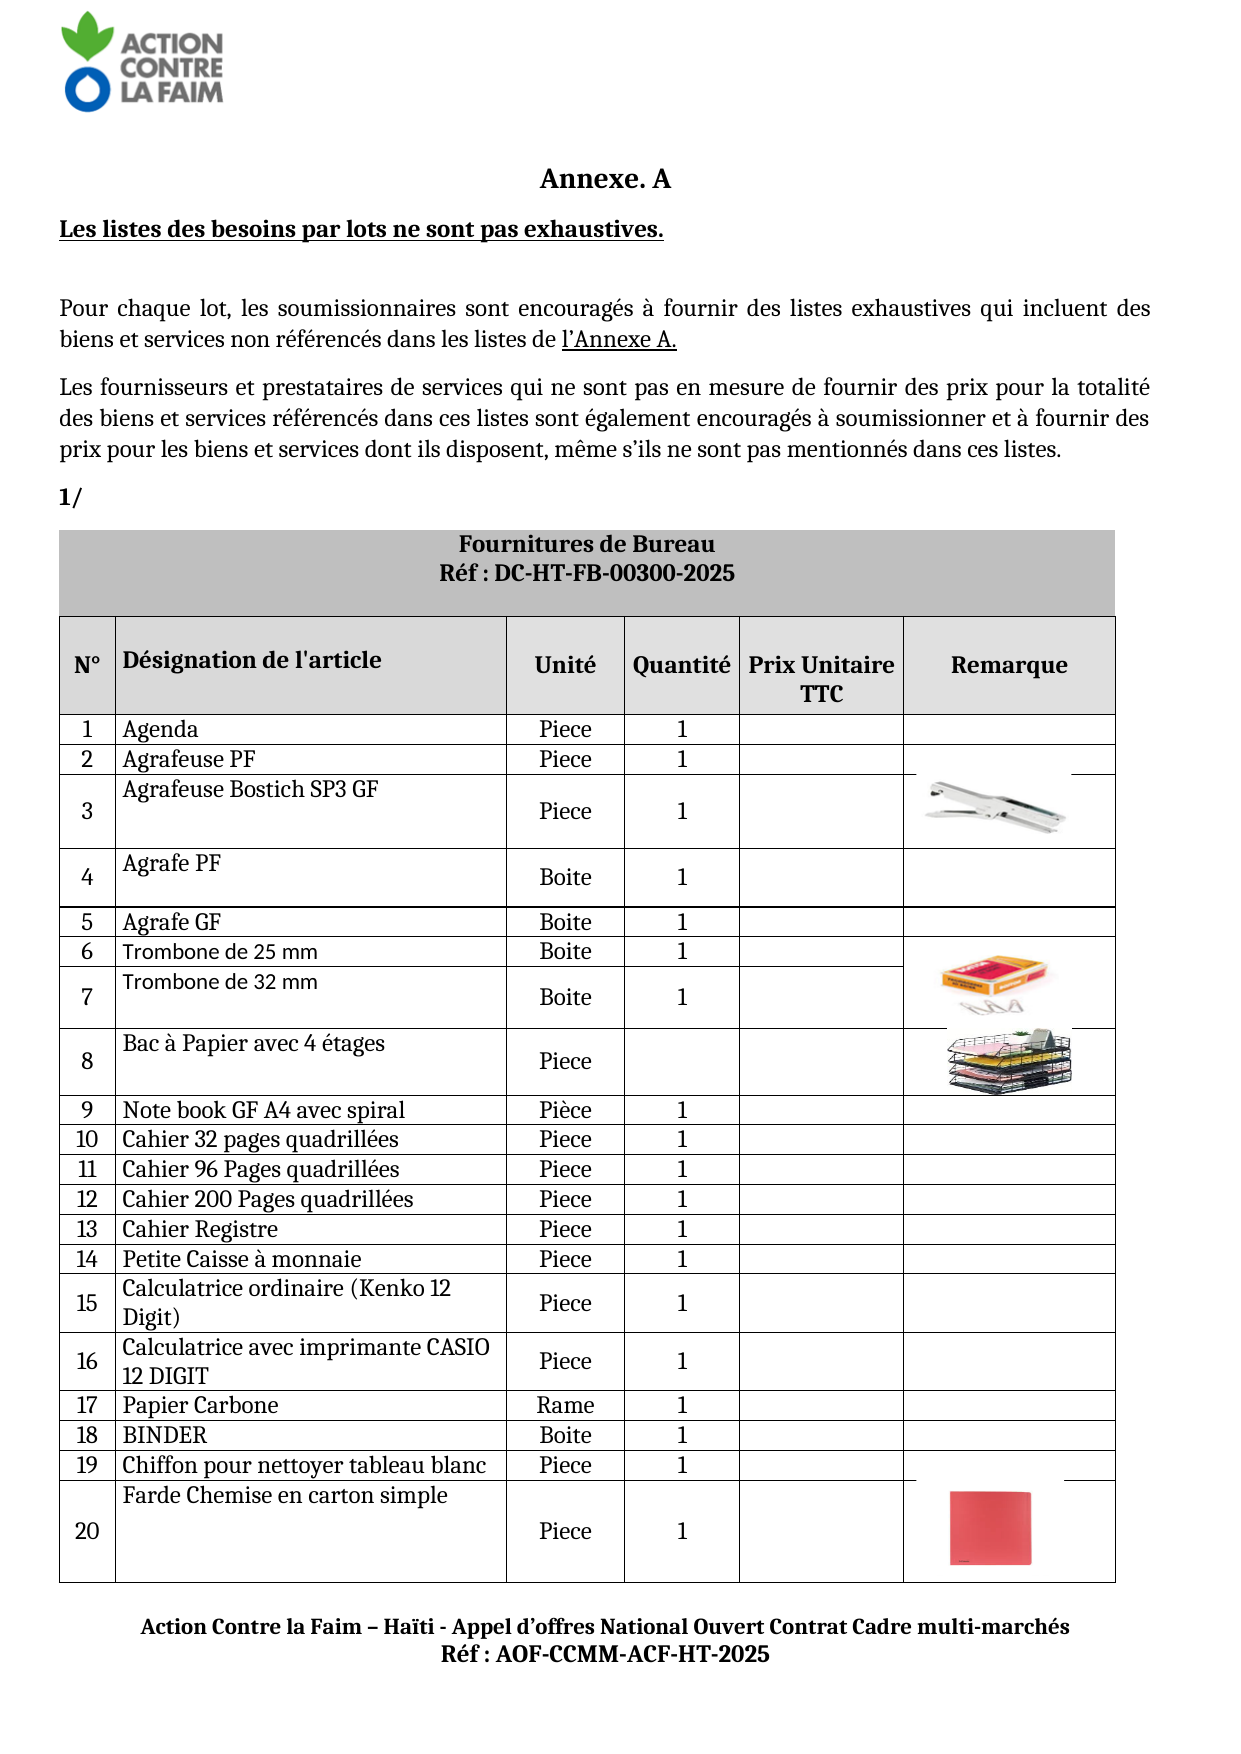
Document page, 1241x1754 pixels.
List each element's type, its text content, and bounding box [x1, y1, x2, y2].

table_cell [740, 1215, 903, 1243]
table_cell Boite [507, 849, 624, 906]
table_cell [904, 1125, 1115, 1154]
table_cell [740, 1391, 903, 1420]
table_cell Cahier Registre [116, 1215, 506, 1243]
table_cell [904, 1155, 1115, 1184]
table_cell 1 [625, 1245, 739, 1273]
table_cell 1 [625, 715, 739, 744]
picture [916, 937, 1081, 1022]
table_cell 1 [60, 715, 115, 744]
table_cell [904, 1029, 947, 1094]
table_cell [904, 1096, 1115, 1124]
table_cell Papier Carbone [116, 1391, 506, 1420]
table_cell Petite Caisse à monnaie [116, 1245, 506, 1273]
table_cell Piece [507, 1274, 624, 1332]
table_cell 1 [625, 1185, 739, 1214]
table_cell Trombone de 25 mm [116, 937, 506, 966]
table_cell 1 [625, 1096, 739, 1124]
table_cell 13 [60, 1215, 115, 1243]
table_cell 1 [625, 1333, 739, 1390]
table_cell 7 [60, 967, 115, 1027]
table_cell Quantité [625, 617, 739, 714]
table_cell Note book GF A4 avec spiral [116, 1096, 506, 1124]
table_cell 5 [60, 908, 115, 936]
table_cell Remarque [904, 617, 1115, 714]
table_cell [904, 1333, 1115, 1390]
table_cell Boite [507, 908, 624, 936]
table_cell [740, 1185, 903, 1214]
table_cell BINDER [116, 1421, 506, 1450]
table_cell [740, 1451, 903, 1480]
table_cell 1 [625, 1215, 739, 1243]
table_cell [904, 908, 1115, 936]
table_cell 1 [625, 1155, 739, 1184]
table_cell Désignation de l'article [116, 617, 506, 714]
table_cell 12 [60, 1185, 115, 1214]
table_cell 1 [625, 1274, 739, 1332]
table_cell Prix Unitaire TTC [740, 617, 903, 714]
table_cell [740, 937, 903, 966]
table_cell Cahier 32 pages quadrillées [116, 1125, 506, 1154]
table_cell Piece [507, 745, 624, 773]
table_cell Cahier 200 Pages quadrillées [116, 1185, 506, 1214]
table_cell [740, 908, 903, 936]
table_cell 14 [60, 1245, 115, 1273]
table_cell [740, 849, 903, 906]
text Les listes des besoins par lots ne sont pas exhaustives. [59, 215, 1152, 244]
table_cell [904, 715, 1115, 744]
table_cell 10 [60, 1125, 115, 1154]
table_cell [904, 1481, 1115, 1582]
table_cell [740, 745, 903, 773]
table_cell [740, 1096, 903, 1124]
table_cell 20 [60, 1481, 115, 1582]
table_cell 1 [625, 908, 739, 936]
table_cell Agenda [116, 715, 506, 744]
table_cell Piece [507, 715, 624, 744]
table_cell 17 [60, 1391, 115, 1420]
table_cell Piece [507, 1185, 624, 1214]
table_cell [740, 1029, 903, 1094]
table_cell Piece [507, 1451, 624, 1480]
table_cell [1072, 1029, 1115, 1094]
text Annexe. A [59, 162, 1152, 196]
table_cell Boite [507, 967, 624, 1027]
table_cell Piece [507, 775, 624, 848]
table_cell [904, 1274, 1115, 1332]
table_cell [904, 775, 1115, 848]
table_cell Trombone de 32 mm [116, 967, 506, 1027]
table_cell Farde Chemise en carton simple [116, 1481, 506, 1582]
table_cell Rame [507, 1391, 624, 1420]
table_cell 19 [60, 1451, 115, 1480]
table_cell Agrafe GF [116, 908, 506, 936]
table_cell 1 [625, 1481, 739, 1582]
table_cell 3 [60, 775, 115, 848]
table_cell Agrafe PF [116, 849, 506, 906]
table_cell 1 [625, 937, 739, 966]
table_cell [740, 1333, 903, 1390]
table_cell Piece [507, 1125, 624, 1154]
table_cell 18 [60, 1421, 115, 1450]
table_cell Piece [507, 1481, 624, 1582]
table_cell 2 [60, 745, 115, 773]
picture [59, 8, 227, 115]
table_cell Piece [507, 1029, 624, 1094]
table_cell 8 [60, 1029, 115, 1094]
table_header Fournitures de Bureau Réf : DC-HT-FB-00300-2025 [59, 530, 1115, 616]
table_cell [740, 775, 903, 848]
table_cell [904, 937, 1115, 1027]
table_cell [740, 1481, 903, 1582]
table_cell [625, 1029, 739, 1094]
table_cell Boite [507, 1421, 624, 1450]
table_cell 1 [625, 849, 739, 906]
table_cell 4 [60, 849, 115, 906]
picture [916, 1480, 1065, 1576]
table_cell [740, 715, 903, 744]
table_cell Piece [507, 1245, 624, 1273]
table_cell Cahier 96 Pages quadrillées [116, 1155, 506, 1184]
table_cell [904, 849, 1115, 906]
table_cell 16 [60, 1333, 115, 1390]
picture [947, 1028, 1072, 1095]
table_cell [740, 1125, 903, 1154]
table_cell N° [60, 617, 115, 714]
table_cell Calculatrice avec imprimante CASIO 12 DIGIT [116, 1333, 506, 1390]
table_cell [740, 1274, 903, 1332]
table_cell 1 [625, 745, 739, 773]
table_cell Unité [507, 617, 624, 714]
table_cell [904, 1185, 1115, 1214]
table_cell 1 [625, 1125, 739, 1154]
table_cell 1 [625, 1451, 739, 1480]
table_cell [904, 1245, 1115, 1273]
table_cell Bac à Papier avec 4 étages [116, 1029, 506, 1094]
table_cell [740, 967, 903, 1027]
table_cell Agrafeuse PF [116, 745, 506, 773]
table_cell [904, 1451, 1115, 1480]
table_cell [740, 1155, 903, 1184]
table_cell 11 [60, 1155, 115, 1184]
table_cell Chiffon pour nettoyer tableau blanc [116, 1451, 506, 1480]
table_cell 1 [625, 967, 739, 1027]
table_cell [740, 1421, 903, 1450]
table_cell [904, 745, 1115, 773]
text Pour chaque lot, les soumissionnaires sont encouragés à fournir des listes exhaustives qui incluent des biens et services non référencés dans les listes de l’Annexe A. [59, 263, 1152, 354]
table_cell Piece [507, 1333, 624, 1390]
table_cell Pièce [507, 1096, 624, 1124]
text 1/ [59, 483, 1152, 511]
table_cell 1 [625, 775, 739, 848]
table_cell [904, 1391, 1115, 1420]
table_cell Piece [507, 1215, 624, 1243]
table_cell [904, 1215, 1115, 1243]
picture [916, 774, 1072, 842]
table_cell 6 [60, 937, 115, 966]
table_cell [904, 1421, 1115, 1450]
text Les fournisseurs et prestataires de services qui ne sont pas en mesure de fournir des prix pour la totalité des biens et services référencés dans ces listes sont également encouragés à soumissionner et à fournir des prix pour les biens et services dont ils disposent, même s’ils ne sont pas mentionnés dans ces listes. [59, 373, 1152, 464]
table_cell Boite [507, 937, 624, 966]
table_cell Calculatrice ordinaire (Kenko 12 Digit) [116, 1274, 506, 1332]
table_cell Piece [507, 1155, 624, 1184]
table_cell 9 [60, 1096, 115, 1124]
table_cell 1 [625, 1421, 739, 1450]
table_cell 1 [625, 1391, 739, 1420]
table_cell Agrafeuse Bostich SP3 GF [116, 775, 506, 848]
table_cell [740, 1245, 903, 1273]
table_cell 15 [60, 1274, 115, 1332]
